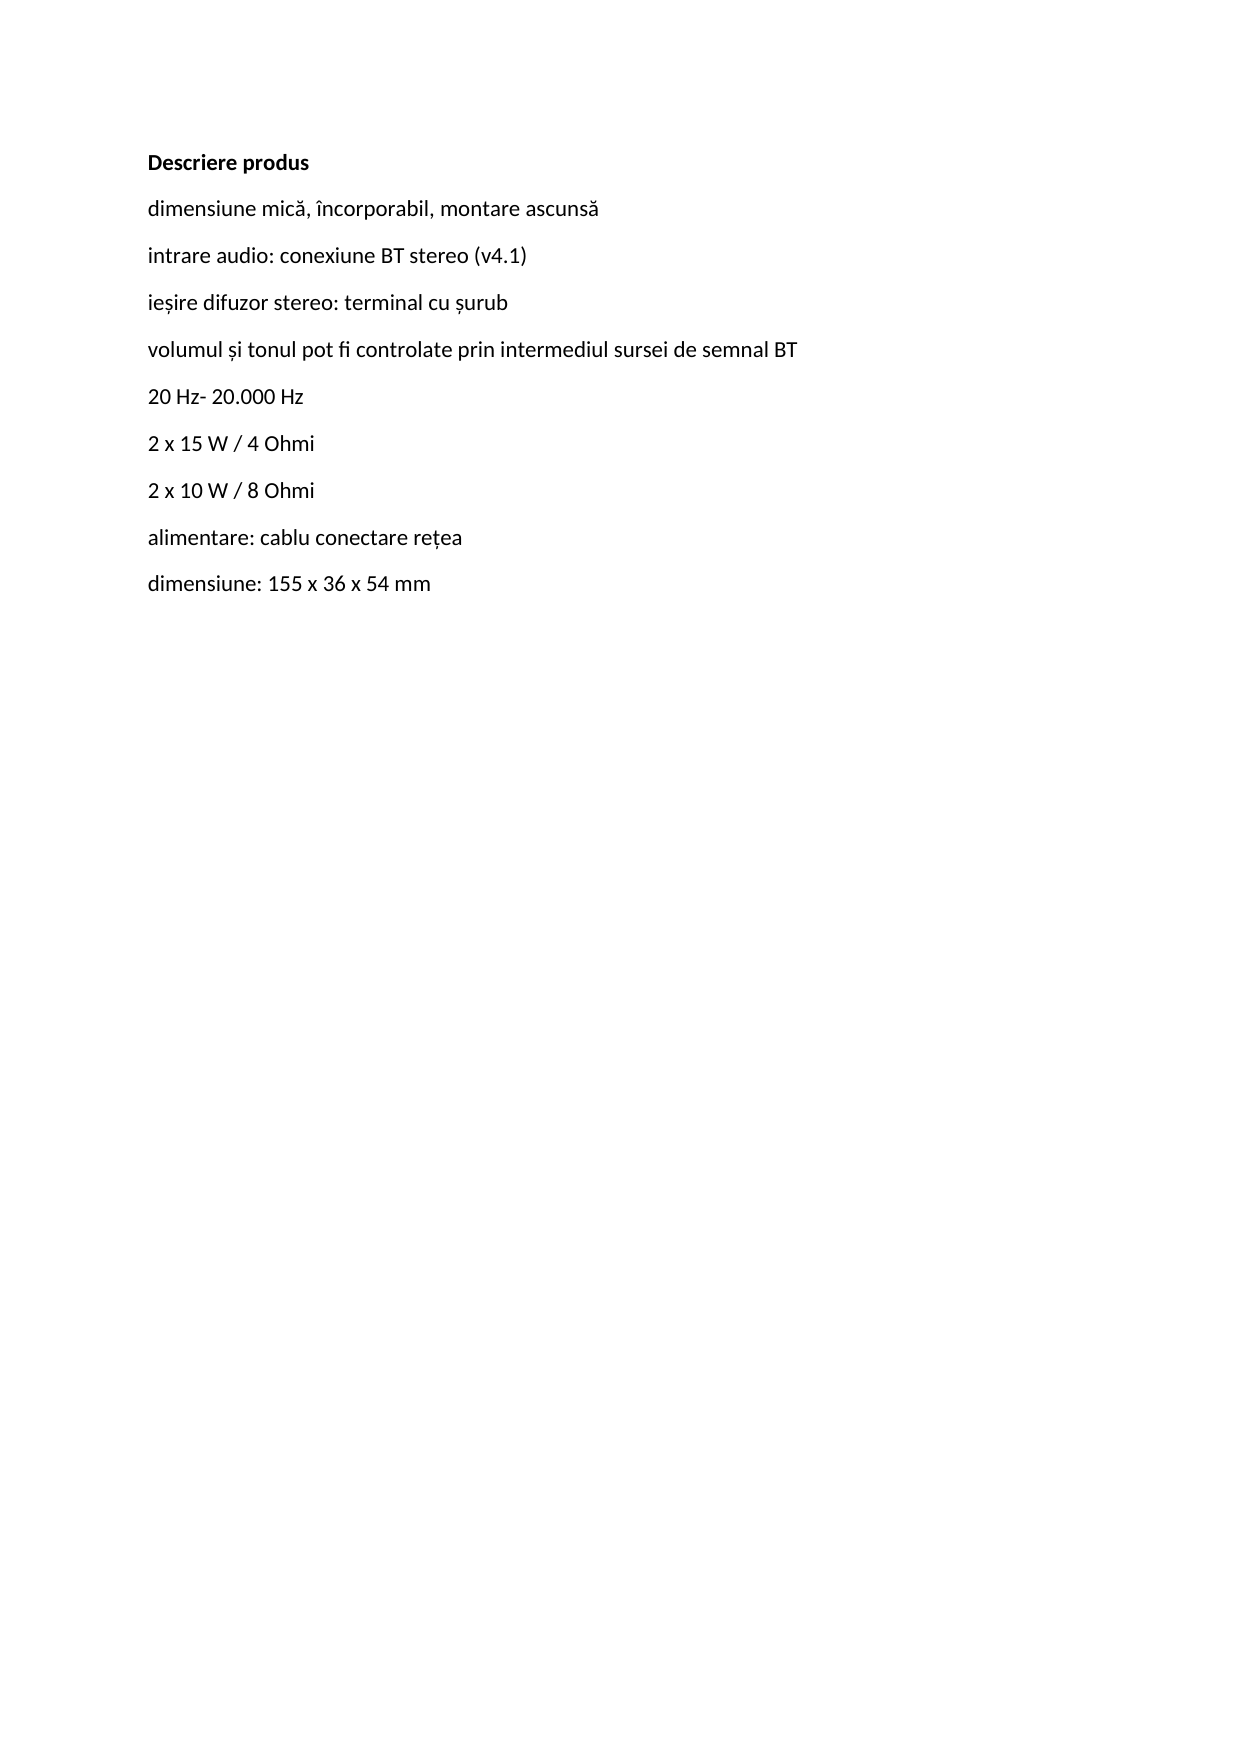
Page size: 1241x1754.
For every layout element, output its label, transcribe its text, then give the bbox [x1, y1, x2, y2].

text ieșire difuzor stereo: terminal cu șurub [148, 288, 1093, 316]
text 20 Hz- 20.000 Hz [148, 382, 1093, 410]
text 2 x 10 W / 8 Ohmi [148, 476, 1093, 504]
text volumul și tonul pot fi controlate prin intermediul sursei de semnal BT [148, 335, 1093, 363]
text dimensiune: 155 x 36 x 54 mm [148, 569, 1093, 597]
text alimentare: cablu conectare rețea [148, 523, 1093, 551]
text intrare audio: conexiune BT stereo (v4.1) [148, 241, 1093, 269]
text Descriere produs [148, 148, 1093, 176]
text 2 x 15 W / 4 Ohmi [148, 429, 1093, 457]
text dimensiune mică, încorporabil, montare ascunsă [148, 194, 1093, 222]
